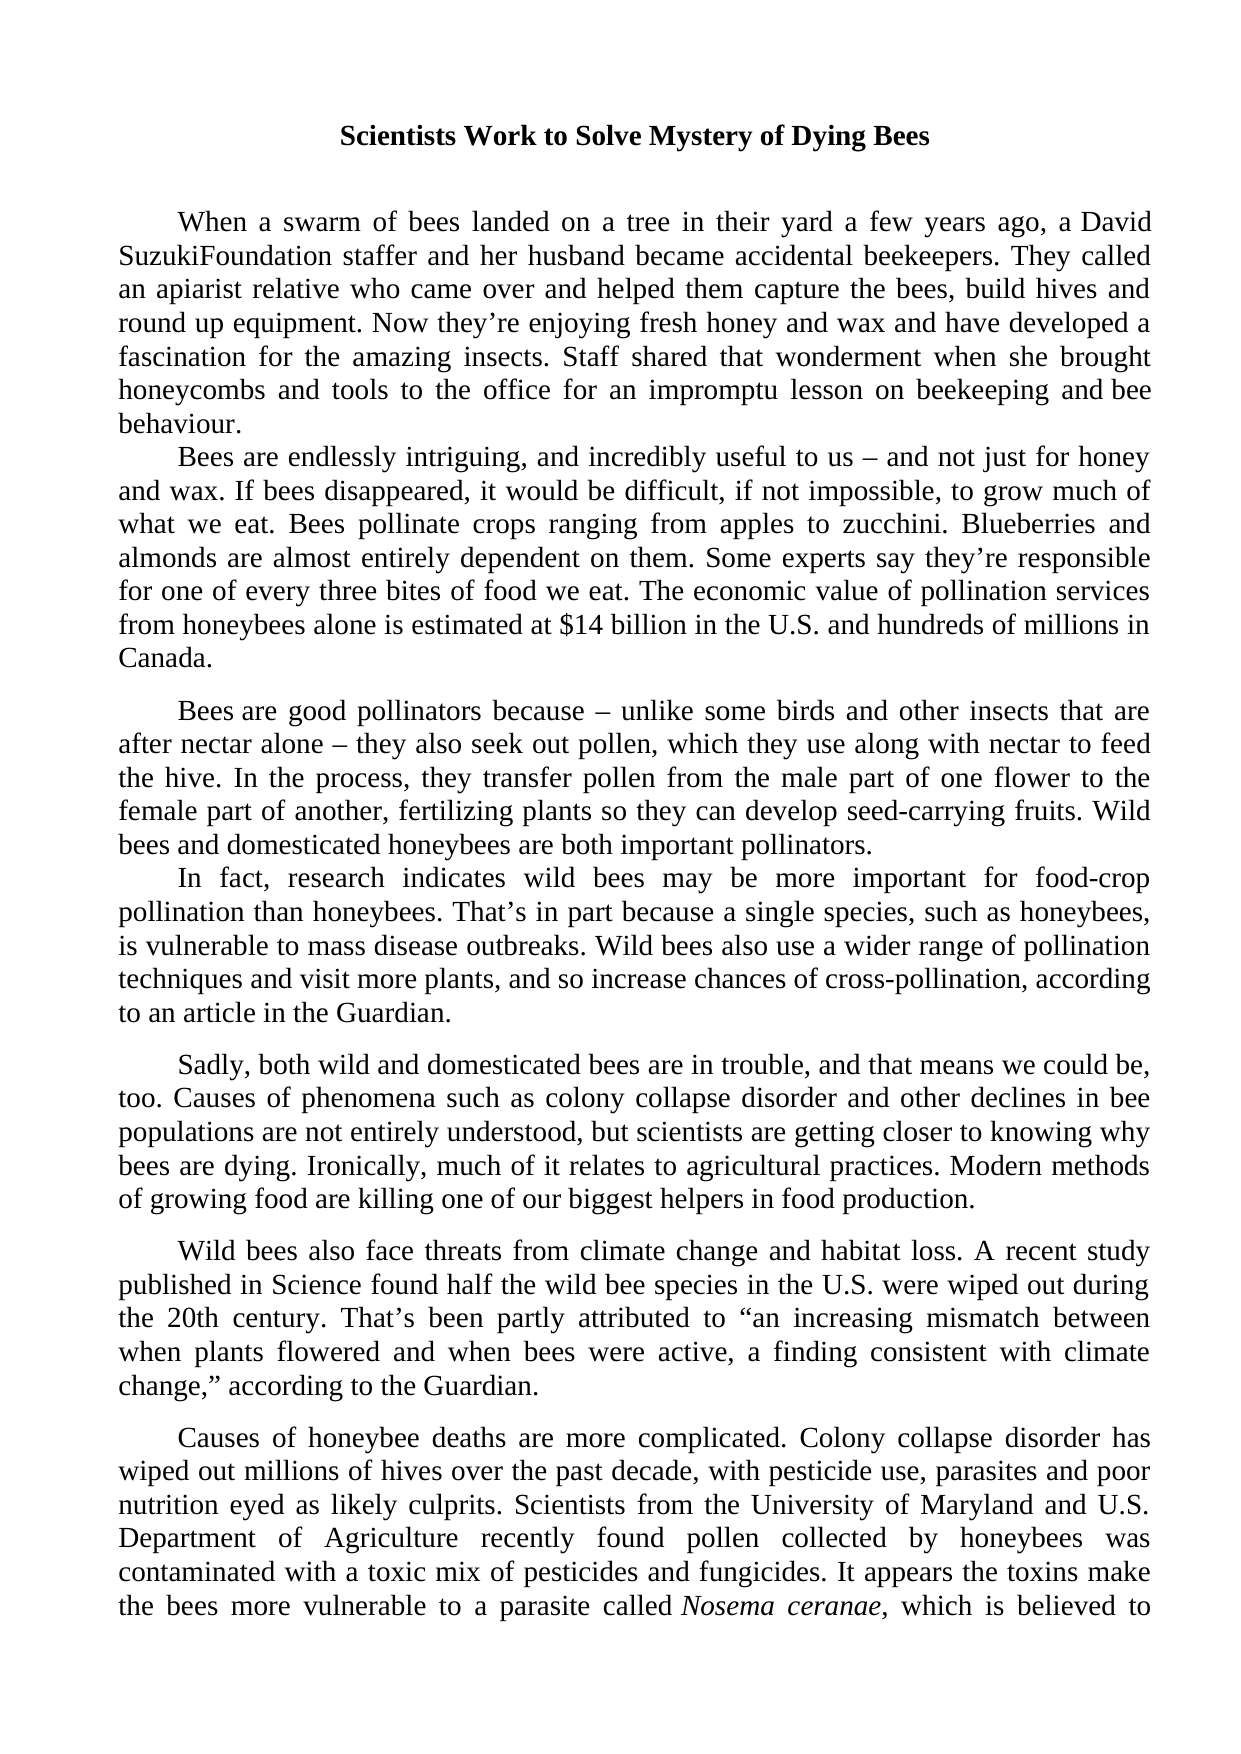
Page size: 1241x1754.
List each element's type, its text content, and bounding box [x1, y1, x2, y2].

text Bees are good pollinators because – unlike some birds and other insects that are after nectar alone – they also seek out pollen, which they use along with nectar to feed the hive. In the process, they transfer pollen from the male part of one flower to the female part of another, fertilizing plants so they can develop seed-carrying fruits. Wild bees and domesticated honeybees are both important pollinators. [118, 693, 1152, 861]
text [118, 1420, 1152, 1621]
text In fact, research indicates wild bees may be more important for food-crop pollination than honeybees. That’s in part because a single species, such as honeybees, is vulnerable to mass disease outbreaks. Wild bees also use a wider range of pollination techniques and visit more plants, and so increase chances of cross-pollination, according to an article in the Guardian. [118, 861, 1152, 1028]
text Scientists Work to Solve Mystery of Dying Bees [118, 118, 1152, 152]
text When a swarm of bees landed on a tree in their yard a few years ago, a David SuzukiFoundation staffer and her husband became accidental beekeepers. They called an apiarist relative who came over and helped them capture the bees, build hives and round up equipment. Now they’re enjoying fresh honey and wax and have developed a fascination for the amazing insects. Staff shared that wonderment when she brought honeycombs and tools to the office for an impromptu lesson on beekeeping and bee behaviour. [118, 204, 1152, 439]
text Sadly, both wild and domesticated bees are in trouble, and that means we could be, too. Causes of phenomena such as colony collapse disorder and other declines in bee populations are not entirely understood, but scientists are getting closer to knowing why bees are dying. Ironically, much of it relates to agricultural practices. Modern methods of growing food are killing one of our biggest helpers in food production. [118, 1047, 1152, 1215]
text Wild bees also face threats from climate change and habitat loss. A recent study published in Science found half the wild bee species in the U.S. were wiped out during the 20th century. That’s been partly attributed to “an increasing mismatch between when plants flowered and when bees were active, a finding consistent with climate change,” according to the Guardian. [118, 1233, 1152, 1401]
text Bees are endlessly intriguing, and incredibly useful to us – and not just for honey and wax. If bees disappeared, it would be difficult, if not impossible, to grow much of what we eat. Bees pollinate crops ranging from apples to zucchini. Blueberries and almonds are almost entirely dependent on them. Some experts say they’re responsible for one of every three bites of food we eat. The economic value of pollination services from honeybees alone is estimated at $14 billion in the U.S. and hundreds of millions in Canada. [118, 439, 1152, 674]
